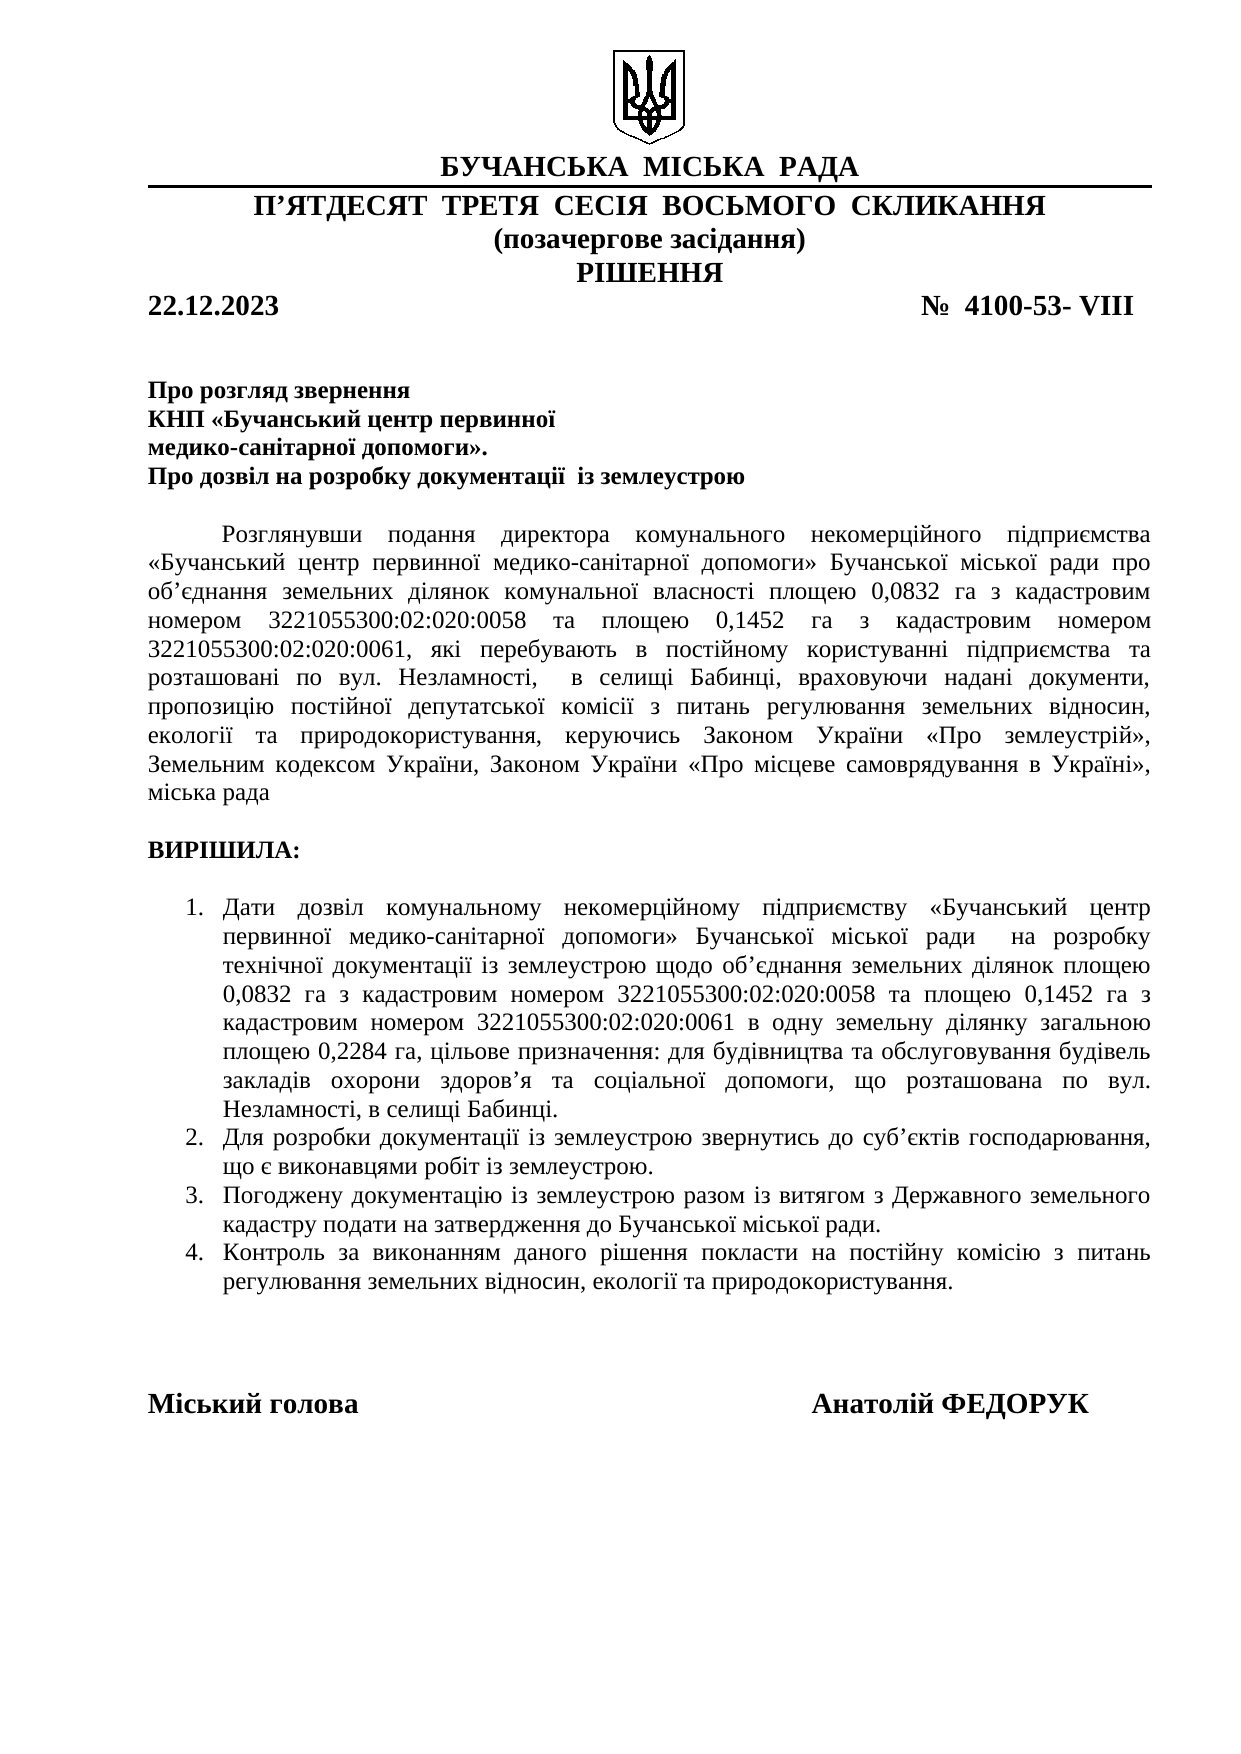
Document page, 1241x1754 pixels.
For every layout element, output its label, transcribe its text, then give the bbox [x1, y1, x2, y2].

text ВИРІШИЛА: [148, 835, 1152, 864]
text (позачергове засідання) [148, 221, 1152, 255]
list Дати дозвіл комунальному некомерційному підприємству «Бучанський центр первинної медико-санітарної допомоги» Бучанської міської ради на розробку технічної документації із землеустрою щодо об’єднання земельних ділянок площею 0,0832 га з кадастровим номером 3221055300:02:020:0058 та площею 0,1452 га з кадастровим номером 3221055300:02:020:0061 в одну земельну ділянку загальною площею 0,2284 га, цільове призначення: для будівництва та обслуговування будівель закладів охорони здоров’я та соціальної допомоги, що розташована по вул. Незламності, в селищі Бабинці. [185, 892, 1152, 1122]
text БУЧАНСЬКА МІСЬКА РАДА [148, 149, 1152, 185]
text Про дозвіл на розробку документації із землеустрою [148, 461, 1152, 490]
text Міський голова Анатолій ФЕДОРУК [148, 1386, 1152, 1419]
text 22.12.2023 № 4100-53- VІІІ [148, 288, 1152, 322]
list Контроль за виконанням даного рішення покласти на постійну комісію з питань регулювання земельних відносин, екології та природокористування. [185, 1237, 1152, 1295]
text Розглянувши подання директора комунального некомерційного підприємства «Бучанський центр первинної медико-санітарної допомоги» Бучанської міської ради про об’єднання земельних ділянок комунальної власності площею 0,0832 га з кадастровим номером 3221055300:02:020:0058 та площею 0,1452 га з кадастровим номером 3221055300:02:020:0061, які перебувають в постійному користуванні підприємства та розташовані по вул. Незламності, в селищі Бабинці, враховуючи надані документи, пропозицію постійної депутатської комісії з питань регулювання земельних відносин, екології та природокористування, керуючись Законом України «Про землеустрій», Земельним кодексом України, Законом України «Про місцеве самоврядування в Україні», міська рада [148, 519, 1152, 806]
list Погоджену документацію із землеустрою разом із витягом з Державного земельного кадастру подати на затвердження до Бучанської міської ради. [185, 1180, 1152, 1237]
text медико-санітарної допомоги». [148, 432, 1152, 461]
text КНП «Бучанський центр первинної [148, 404, 1152, 432]
text РІШЕННЯ [148, 255, 1152, 288]
list Для розробки документації із землеустрою звернутись до суб’єктів господарювання, що є виконавцями робіт із землеустрою. [185, 1122, 1152, 1180]
text П’ЯТДЕСЯТ ТРЕТЯ СЕСІЯ ВОСЬМОГО СКЛИКАННЯ [148, 188, 1152, 221]
text Про розгляд звернення [148, 375, 1152, 404]
